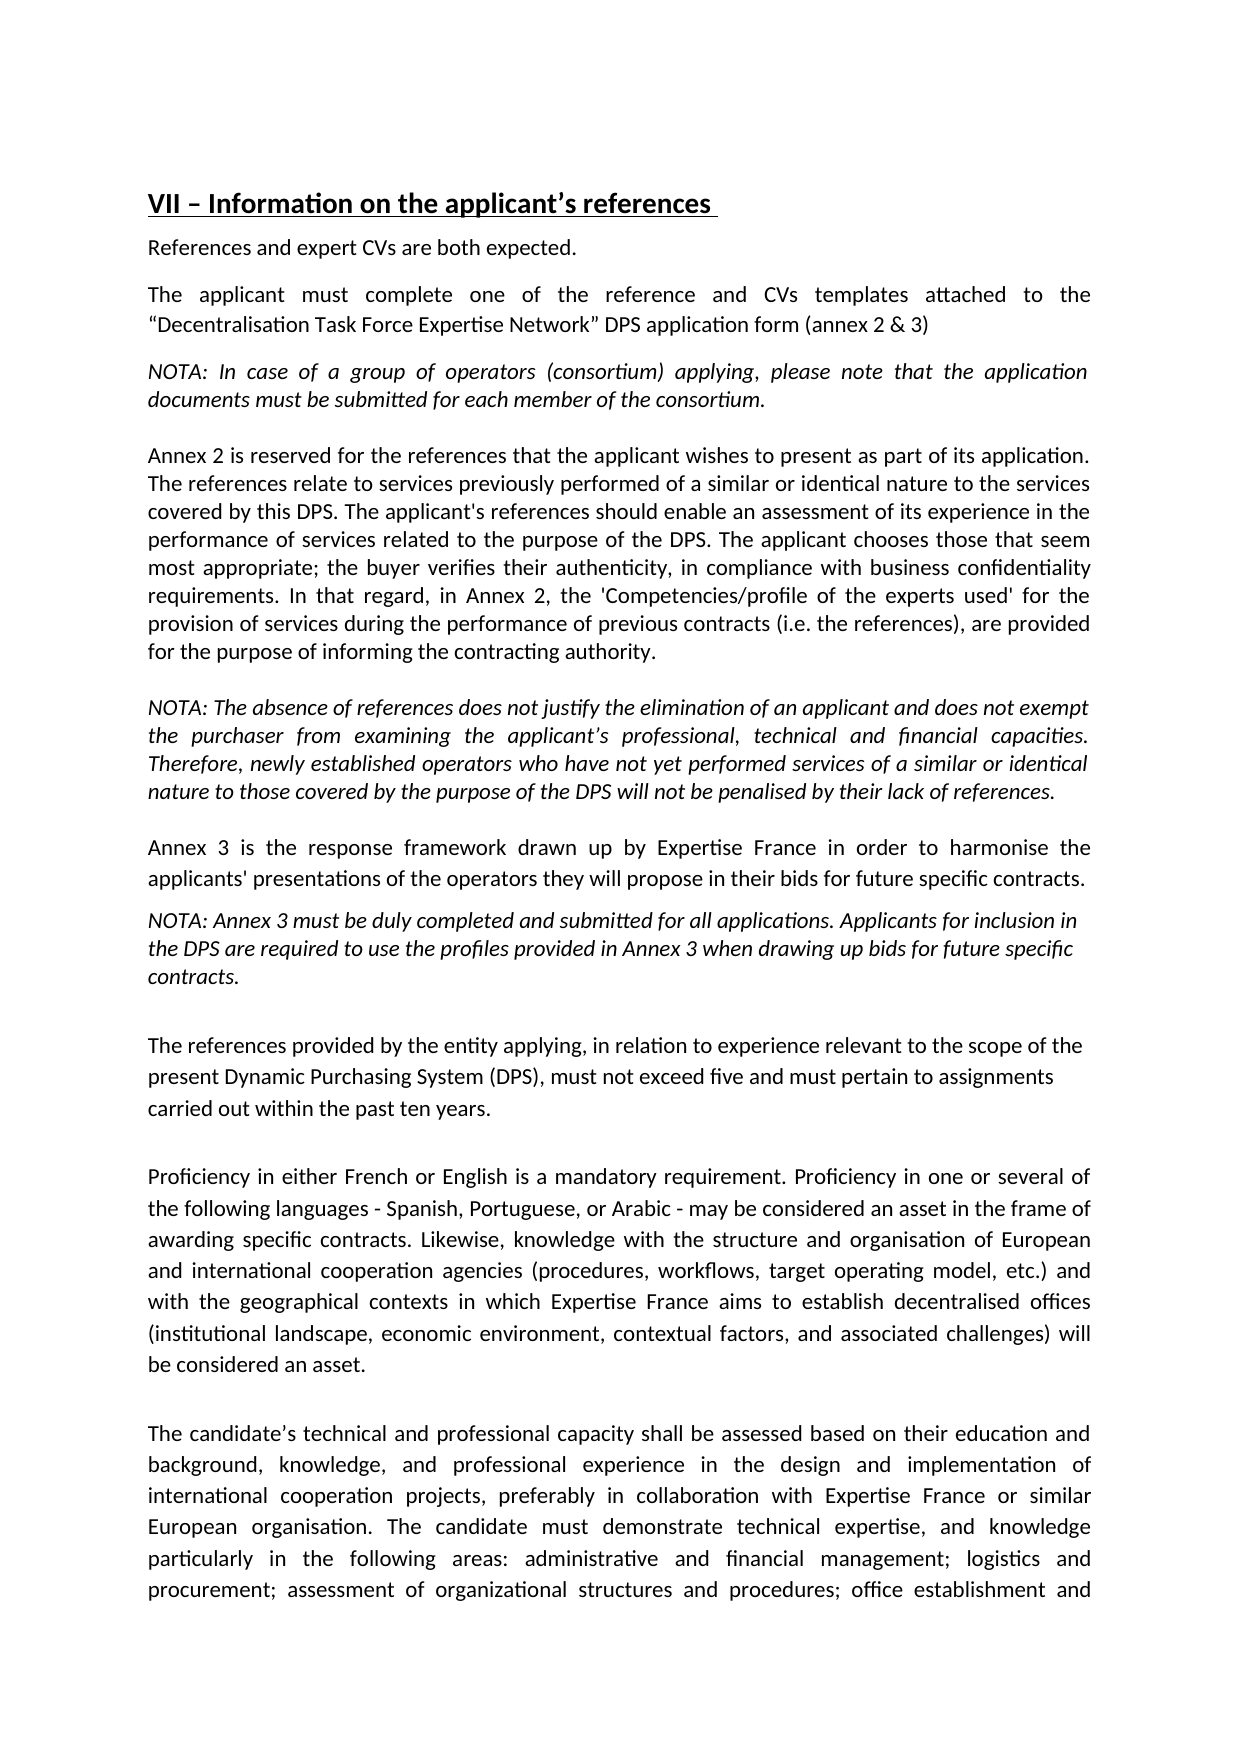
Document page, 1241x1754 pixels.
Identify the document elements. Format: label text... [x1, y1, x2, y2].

text NOTA: The absence of references does not justify the elimination of an applicant and does not exempt the purchaser from examining the applicant’s professional, technical and financial capacities. Therefore, newly established operators who have not yet performed services of a similar or identical nature to those covered by the purpose of the DPS will not be penalised by their lack of references. [148, 665, 1093, 806]
text References and expert CVs are both expected. [148, 233, 1093, 261]
text The references provided by the entity applying, in relation to experience relevant to the scope of the present Dynamic Purchasing System (DPS), must not exceed five and must pertain to assignments carried out within the past ten years. [148, 1028, 1093, 1122]
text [148, 1416, 1093, 1603]
text Proficiency in either French or English is a mandatory requirement. Proficiency in one or several of the following languages - Spanish, Portuguese, or Arabic - may be considered an asset in the frame of awarding specific contracts. Likewise, knowledge with the structure and organisation of European and international cooperation agencies (procedures, workflows, target operating model, etc.) and with the geographical contexts in which Expertise France aims to establish decentralised offices (institutional landscape, economic environment, contextual factors, and associated challenges) will be considered an asset. [148, 1159, 1093, 1378]
text VII – Information on the applicant’s references [148, 185, 1093, 221]
text NOTA: In case of a group of operators (consortium) applying, please note that the application documents must be submitted for each member of the consortium. [148, 357, 1093, 413]
text NOTA: Annex 3 must be duly completed and submitted for all applications. Applicants for inclusion in the DPS are required to use the profiles provided in Annex 3 when drawing up bids for future specific contracts. [148, 906, 1093, 991]
text Annex 3 is the response framework drawn up by Expertise France in order to harmonise the applicants' presentations of the operators they will propose in their bids for future specific contracts. [148, 833, 1093, 892]
text Annex 2 is reserved for the references that the applicant wishes to present as part of its application. The references relate to services previously performed of a similar or identical nature to the services covered by this DPS. The applicant's references should enable an assessment of its experience in the performance of services related to the purpose of the DPS. The applicant chooses those that seem most appropriate; the buyer verifies their authenticity, in compliance with business confidentiality requirements. In that regard, in Annex 2, the 'Competencies/profile of the experts used' for the provision of services during the performance of previous contracts (i.e. the references), are provided for the purpose of informing the contracting authority. [148, 441, 1093, 665]
text The applicant must complete one of the reference and CVs templates attached to the “Decentralisation Task Force Expertise Network” DPS application form (annex 2 & 3) [148, 280, 1093, 338]
